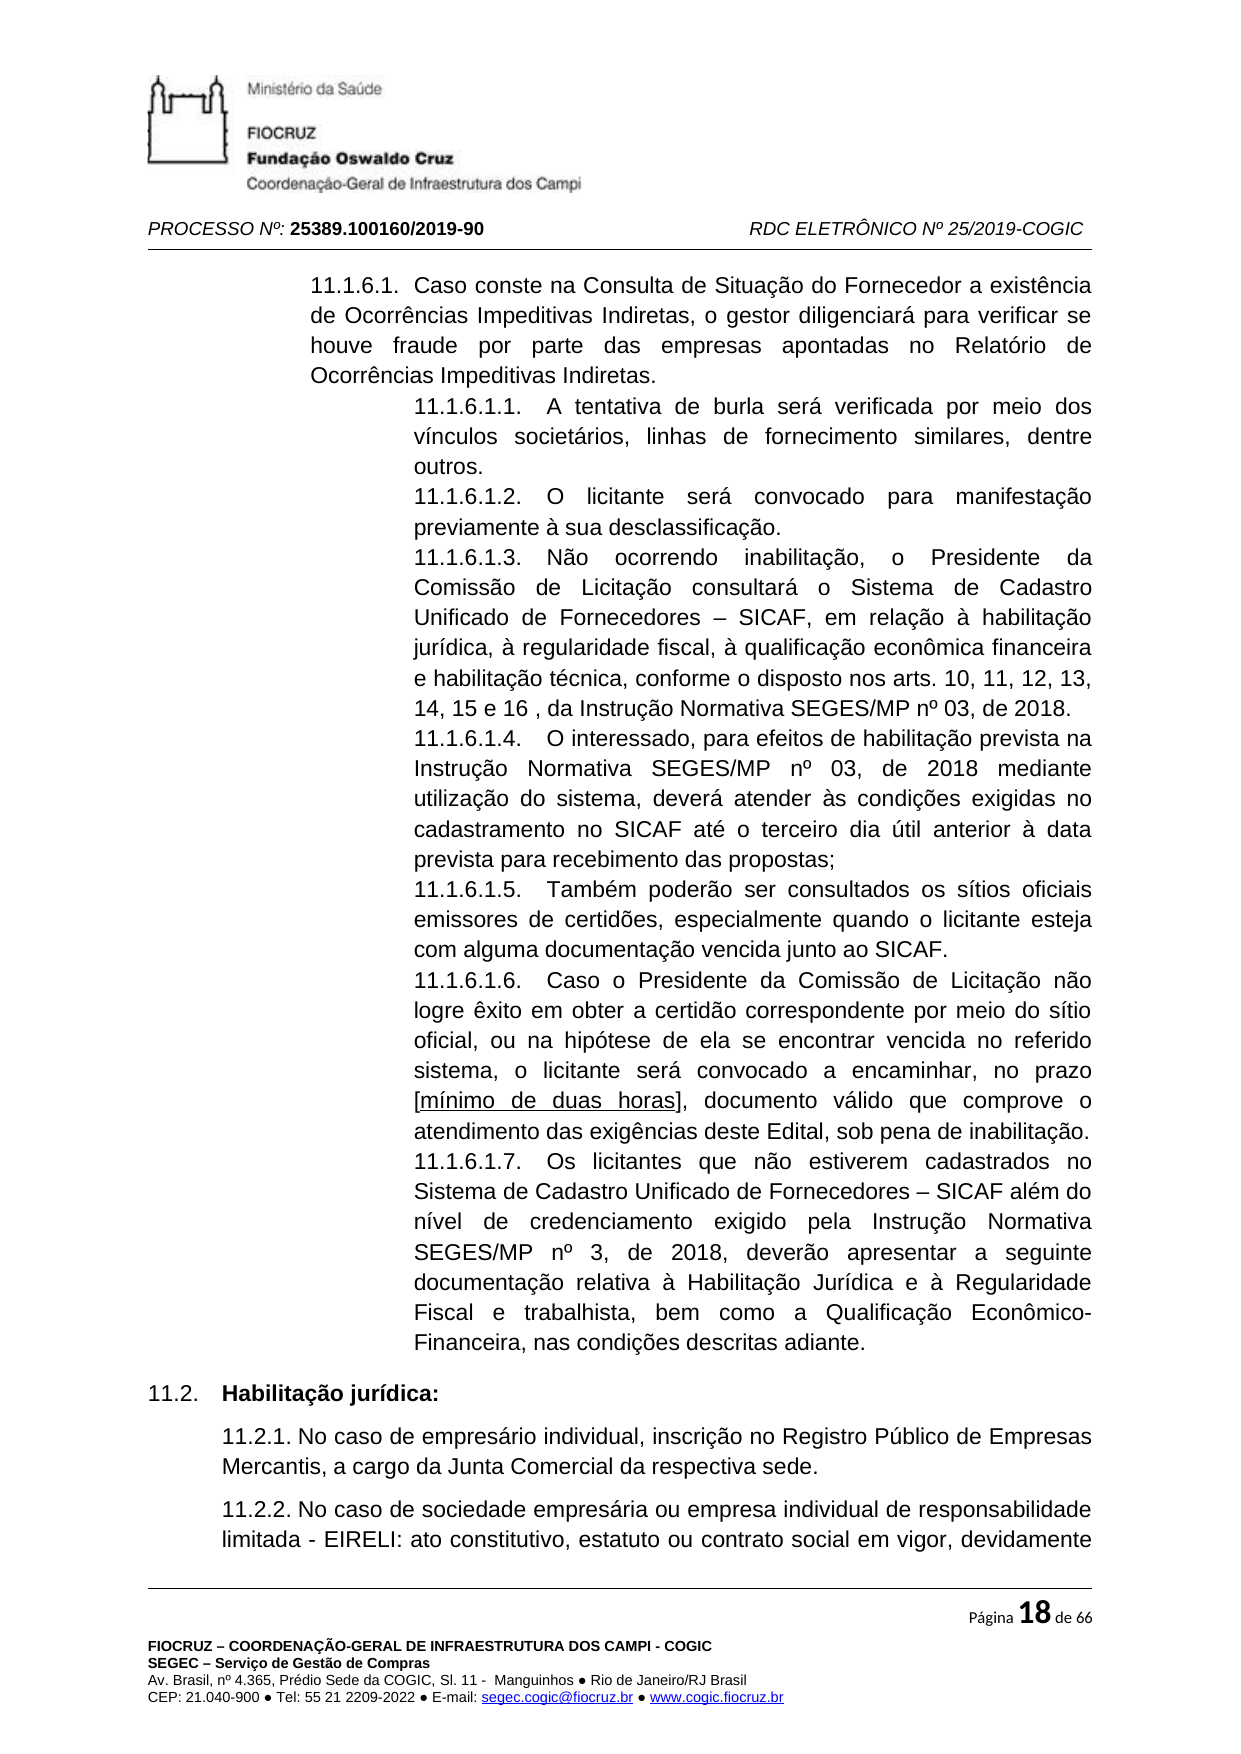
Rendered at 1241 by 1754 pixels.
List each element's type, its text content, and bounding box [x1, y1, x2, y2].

list A tentativa de burla será verificada por meio dos vínculos societários, linhas de fornecimento similares, dentre outros. [413, 393, 1092, 479]
list Os licitantes que não estiverem cadastrados no Sistema de Cadastro Unificado de Fornecedores – SICAF além do nível de credenciamento exigido pela Instrução Normativa SEGES/MP nº 3, de 2018, deverão apresentar a seguinte documentação relativa à Habilitação Jurídica e à Regularidade Fiscal e trabalhista, bem como a Qualificação Econômico-Financeira, nas condições descritas adiante. [413, 1148, 1092, 1356]
list No caso de empresário individual, inscrição no Registro Público de Empresas Mercantis, a cargo da Junta Comercial da respectiva sede. [222, 1423, 1092, 1479]
list Habilitação jurídica: [148, 1380, 1092, 1407]
list O interessado, para efeitos de habilitação prevista na Instrução Normativa SEGES/MP nº 03, de 2018 mediante utilização do sistema, deverá atender às condições exigidas no cadastramento no SICAF até o terceiro dia útil anterior à data prevista para recebimento das propostas; [413, 725, 1092, 872]
list Também poderão ser consultados os sítios oficiais emissores de certidões, especialmente quando o licitante esteja com alguma documentação vencida junto ao SICAF. [413, 876, 1092, 963]
picture [147, 75, 582, 193]
list O licitante será convocado para manifestação previamente à sua desclassificação. [413, 483, 1092, 540]
list Não ocorrendo inabilitação, o Presidente da Comissão de Licitação consultará o Sistema de Cadastro Unificado de Fornecedores – SICAF, em relação à habilitação jurídica, à regularidade fiscal, à qualificação econômica financeira e habilitação técnica, conforme o disposto nos arts. 10, 11, 12, 13, 14, 15 e 16 , da Instrução Normativa SEGES/MP nº 03, de 2018. [413, 544, 1092, 721]
list Caso o Presidente da Comissão de Licitação não logre êxito em obter a certidão correspondente por meio do sítio oficial, ou na hipótese de ela se encontrar vencida no referido sistema, o licitante será convocado a encaminhar, no prazo [mínimo de duas horas], documento válido que comprove o atendimento das exigências deste Edital, sob pena de inabilitação. [413, 967, 1092, 1144]
list Caso conste na Consulta de Situação do Fornecedor a existência de Ocorrências Impeditivas Indiretas, o gestor diligenciará para verificar se houve fraude por parte das empresas apontadas no Relatório de Ocorrências Impeditivas Indiretas. [310, 272, 1092, 389]
